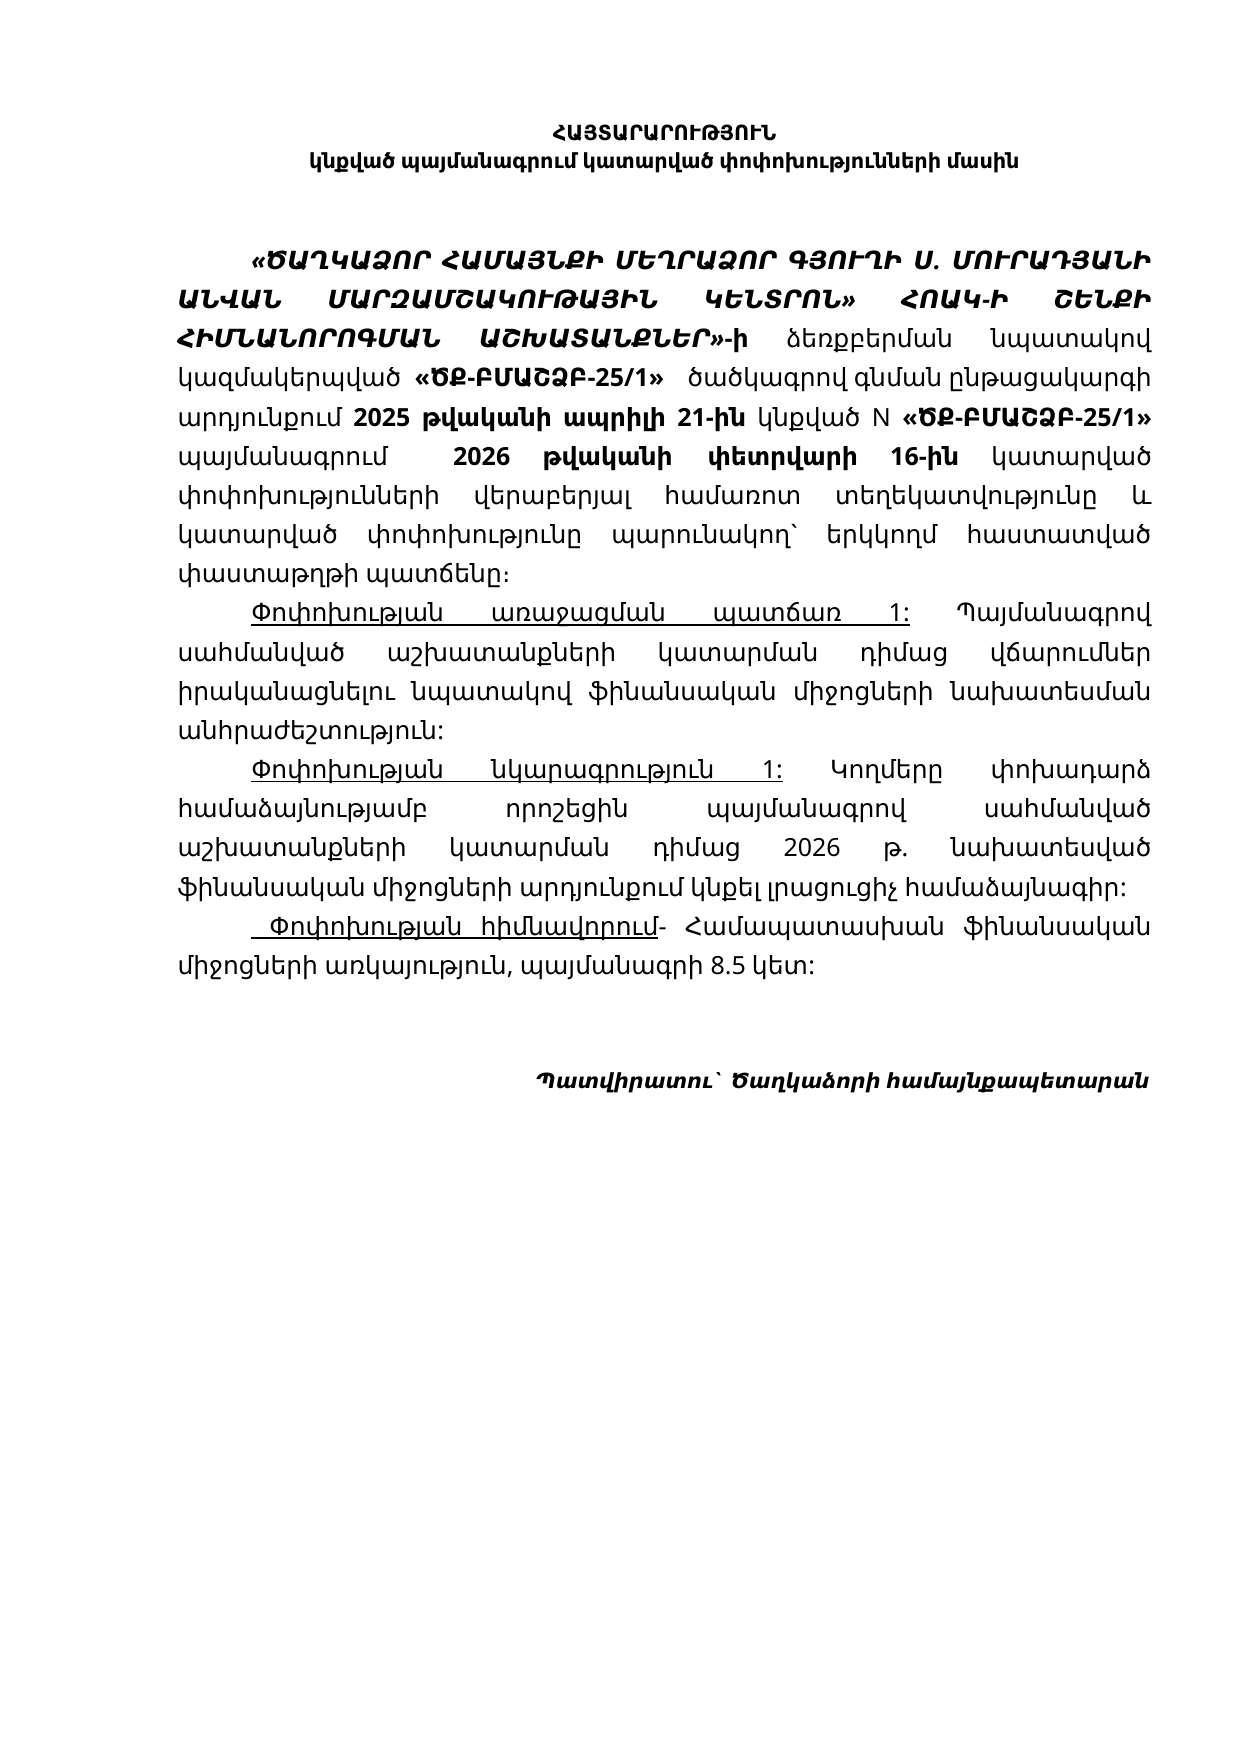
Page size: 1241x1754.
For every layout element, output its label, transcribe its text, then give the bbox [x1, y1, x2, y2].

text Պատվիրատու` Ծաղկաձորի համայնքապետարան [177, 1066, 1152, 1094]
text Փոփոխության առաջացման պատճառ 1: Պայմանագրով սահմանված աշխատանքների կատարման դիմաց վճարումներ իրականացնելու նպատակով ֆինանսական միջոցների նախատեսման անհրաժեշտություն: [177, 595, 1152, 747]
text կնքված պայմանագրում կատարված փոփոխությունների մասին [177, 147, 1152, 175]
text Փոփոխության նկարագրություն 1: Կողմերը փոխադարձ համաձայնությամբ որոշեցին պայմանագրով սահմանված աշխատանքների կատարման դիմաց 2026 թ. նախատեսված ֆինանսական միջոցների արդյունքում կնքել լրացուցիչ համաձայնագիր: [177, 752, 1152, 903]
text ՀԱՅՏԱՐԱՐՈՒԹՅՈՒՆ [177, 118, 1152, 147]
text Փոփոխության հիմնավորում- Համապատասխան ֆինանսական միջոցների առկայություն, պայմանագրի 8.5 կետ: [177, 908, 1152, 982]
text «ԾԱՂԿԱՁՈՐ ՀԱՄԱՅՆՔԻ ՄԵՂՐԱՁՈՐ ԳՅՈՒՂԻ Ս. ՄՈՒՐԱԴՅԱՆԻ ԱՆՎԱՆ ՄԱՐԶԱՄՇԱԿՈՒԹԱՅԻՆ ԿԵՆՏՐՈՆ» ՀՈԱԿ-Ի ՇԵՆՔԻ ՀԻՄՆԱՆՈՐՈԳՄԱՆ ԱՇԽԱՏԱՆՔՆԵՐ»-ի ձեռքբերման նպատակով կազմակերպված «ԾՔ-ԲՄԱՇՁԲ-25/1» ծածկագրով գնման ընթացակարգի արդյունքում 2025 թվականի ապրիլի 21-ին կնքված N «ԾՔ-ԲՄԱՇՁԲ-25/1» պայմանագրում 2026 թվականի փետրվարի 16-ին կատարված փոփոխությունների վերաբերյալ համառոտ տեղեկատվությունը և կատարված փոփոխությունը պարունակող` երկկողմ հաստատված փաստաթղթի պատճենը։ [177, 243, 1152, 590]
